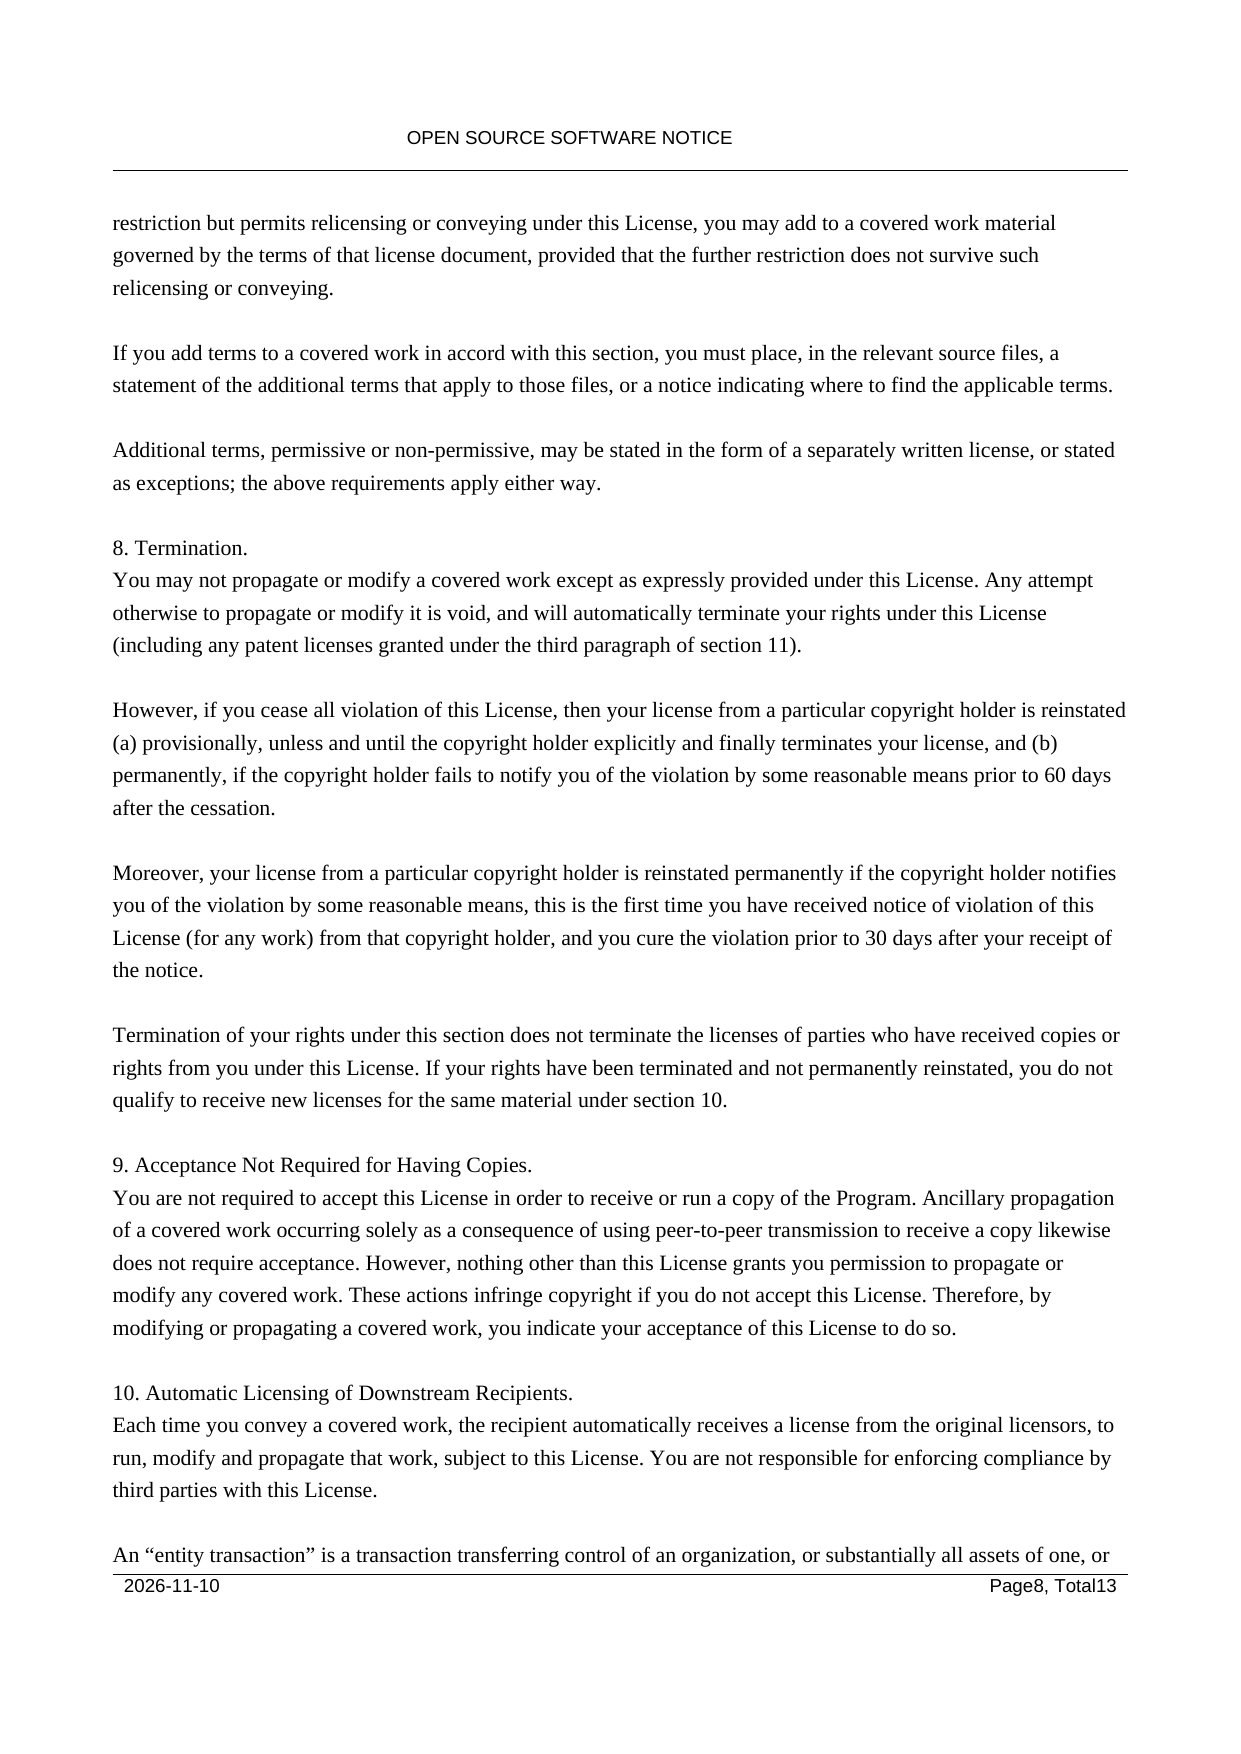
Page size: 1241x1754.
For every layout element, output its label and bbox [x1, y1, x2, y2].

text [112, 206, 1128, 1571]
